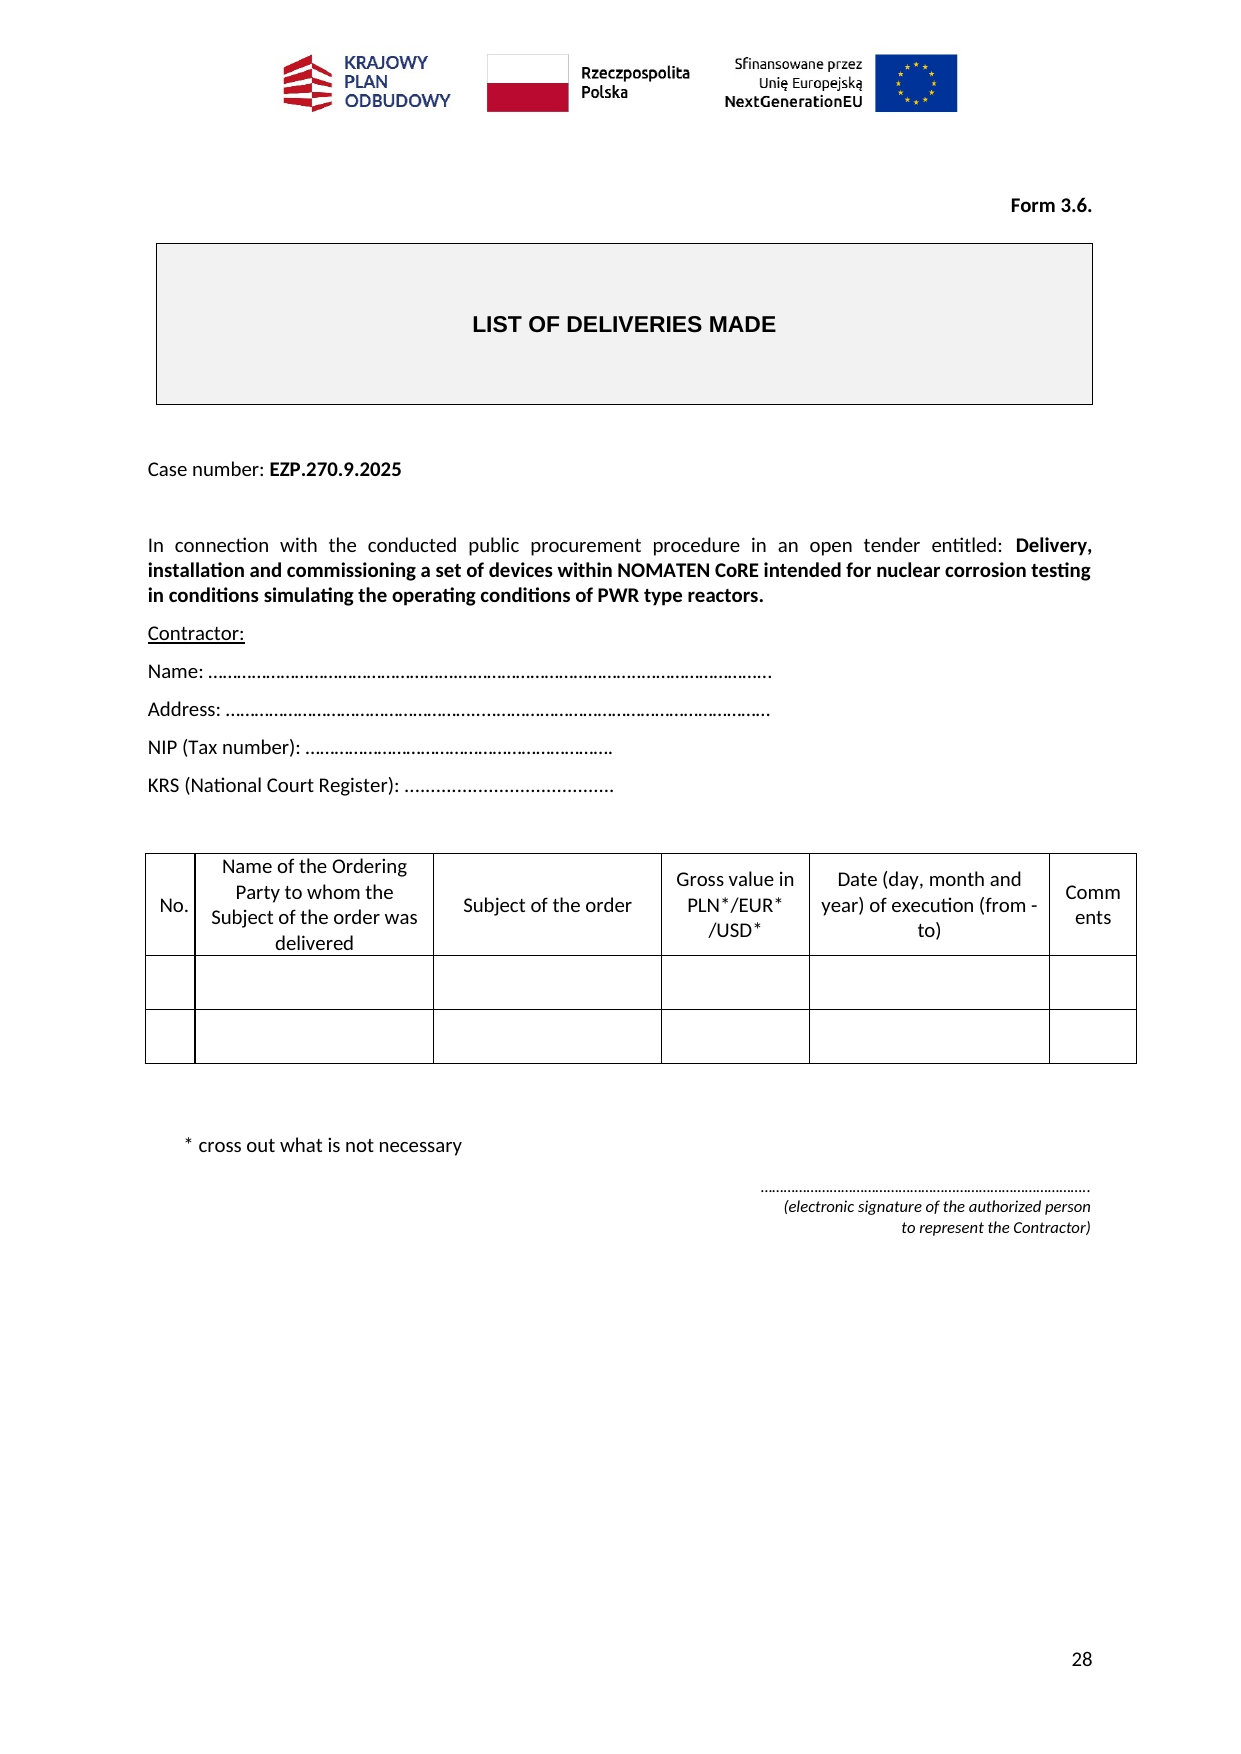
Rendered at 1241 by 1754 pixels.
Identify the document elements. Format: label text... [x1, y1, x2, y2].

table_cell [196, 1010, 433, 1063]
table_header Subject of the order [434, 854, 661, 955]
table_cell [662, 956, 809, 1009]
text Case number: EZP.270.9.2025 [148, 456, 1093, 481]
table_cell [146, 1010, 194, 1063]
table_header Date (day, month and year) of execution (from - to) [810, 854, 1049, 955]
table_header LIST OF DELIVERIES MADE [157, 244, 1092, 404]
text Address: …………………………………………….....………………………………………………… [148, 696, 1092, 722]
table_cell [434, 1010, 661, 1063]
text In connection with the conducted public procurement procedure in an open tender entitled: Delivery, installation and commissioning a set of devices within NOMATEN CoRE intended for nuclear corrosion testing in conditions simulating the operating conditions of PWR type reactors. [148, 532, 1092, 608]
table_header Gross value in PLN*/EUR* /USD* [662, 854, 809, 955]
text KRS (National Court Register): ........................................ [148, 772, 1092, 798]
text ………………………………………………………………………….. (electronic signature of the authorized person [148, 1176, 1092, 1217]
table_cell [810, 1010, 1049, 1063]
table_cell [662, 1010, 809, 1063]
text NIP (Tax number): ………………………………………………………. [148, 734, 1092, 760]
text * cross out what is not necessary [148, 1132, 1092, 1157]
text Name: …………………………………………….………………………………..……………………... [148, 658, 1092, 684]
table_header No. [146, 854, 194, 955]
table_cell [146, 956, 194, 1009]
text Contractor: [148, 621, 1092, 646]
table_cell [1050, 1010, 1136, 1063]
table_header Name of the Ordering Party to whom the Subject of the order was delivered [196, 854, 433, 955]
text Form 3.6. [148, 192, 1092, 217]
table_cell [1050, 956, 1136, 1009]
table_cell [196, 956, 433, 1009]
picture [265, 35, 975, 131]
table_header Comments [1050, 854, 1136, 955]
text to represent the Contractor) [148, 1217, 1092, 1237]
table_cell [434, 956, 661, 1009]
table_cell [810, 956, 1049, 1009]
